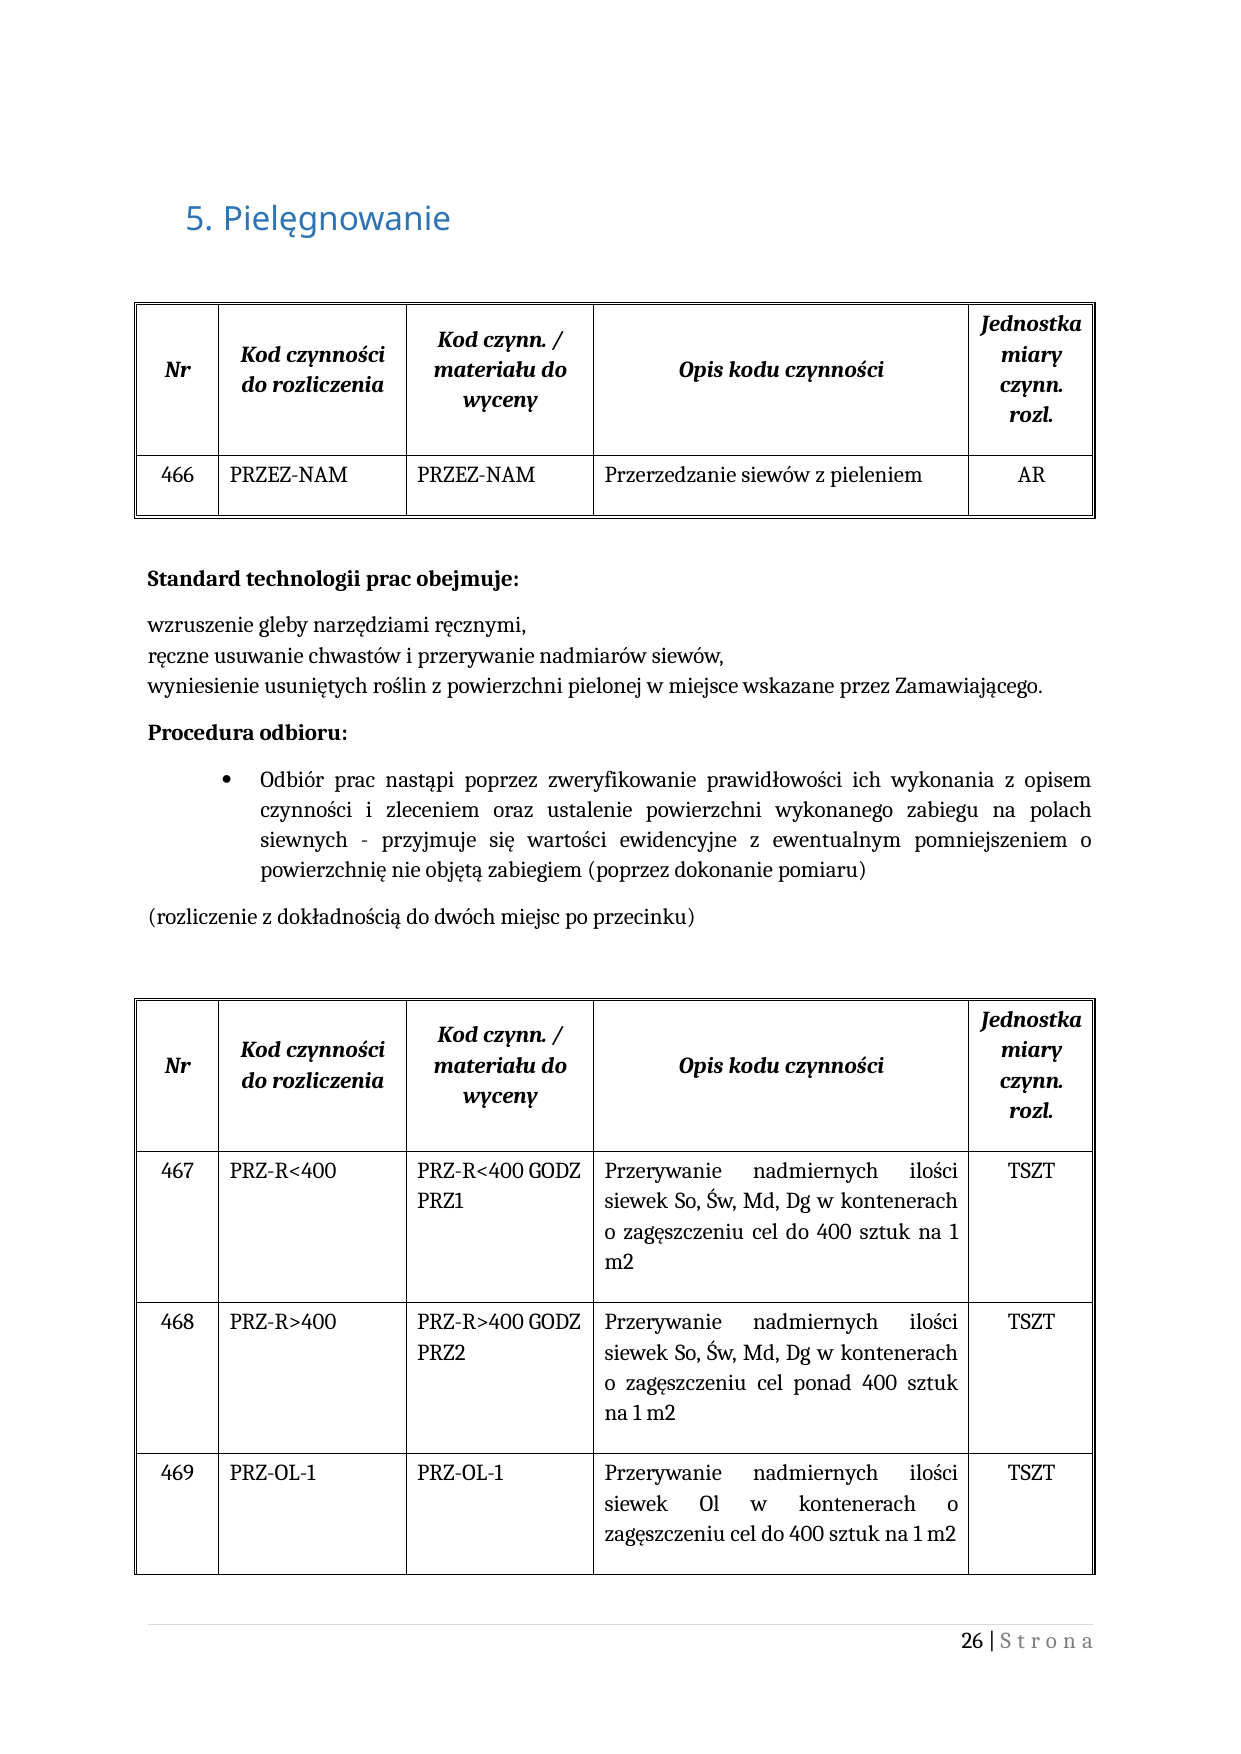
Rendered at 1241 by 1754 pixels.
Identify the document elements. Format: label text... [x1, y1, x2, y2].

table_cell PRZEZ-NAM [219, 456, 406, 515]
table_cell 467 [137, 1152, 218, 1302]
text Standard technologii prac obejmuje: [148, 565, 1093, 592]
table_cell AR [969, 456, 1092, 515]
text (rozliczenie z dokładnością do dwóch miejsc po przecinku) [148, 904, 1093, 930]
table_cell Przerywanie nadmiernych ilości siewek So, Św, Md, Dg w kontenerach o zagęszczeniu cel ponad 400 sztuk na 1 m2 [594, 1303, 968, 1453]
list wyniesienie usuniętych roślin z powierzchni pielonej w miejsce wskazane przez Zamawiającego. [148, 673, 1093, 699]
table_header Kod czynności do rozliczenia [219, 305, 406, 455]
table_header Opis kodu czynności [594, 1001, 968, 1151]
list ręczne usuwanie chwastów i przerywanie nadmiarów siewów, [148, 642, 1093, 669]
table_cell Przerywanie nadmiernych ilości siewek Ol w kontenerach o zagęszczeniu cel do 400 sztuk na 1 m2 [594, 1454, 968, 1574]
table_header Jednostka miary czynn. rozl. [969, 1001, 1092, 1151]
subtitle Pielęgnowanie [185, 194, 1093, 240]
table_cell PRZ-R>400 GODZ PRZ2 [407, 1303, 593, 1453]
table_cell Przerywanie nadmiernych ilości siewek So, Św, Md, Dg w kontenerach o zagęszczeniu cel do 400 sztuk na 1 m2 [594, 1152, 968, 1302]
table_cell TSZT [969, 1303, 1092, 1453]
table_cell PRZ-R<400 GODZ PRZ1 [407, 1152, 593, 1302]
table_cell TSZT [969, 1152, 1092, 1302]
table_header Nr [137, 305, 218, 455]
table_header Kod czynn. / materiału do wyceny [407, 305, 593, 455]
table_header Kod czynności do rozliczenia [219, 1001, 406, 1151]
table_cell 468 [137, 1303, 218, 1453]
table_cell PRZ-OL-1 [407, 1454, 593, 1574]
list wzruszenie gleby narzędziami ręcznymi, [148, 612, 1093, 639]
table_cell PRZ-R>400 [219, 1303, 406, 1453]
table_cell PRZ-OL-1 [219, 1454, 406, 1574]
text Procedura odbioru: [148, 719, 1093, 746]
table_cell PRZEZ-NAM [407, 456, 593, 515]
table_header Opis kodu czynności [594, 305, 968, 455]
table_cell PRZ-R<400 [219, 1152, 406, 1302]
list Odbiór prac nastąpi poprzez zweryfikowanie prawidłowości ich wykonania z opisem czynności i zleceniem oraz ustalenie powierzchni wykonanego zabiegu na polach siewnych - przyjmuje się wartości ewidencyjne z ewentualnym pomniejszeniem o powierzchnię nie objętą zabiegiem (poprzez dokonanie pomiaru) [223, 766, 1093, 883]
table_header Kod czynn. / materiału do wyceny [407, 1001, 593, 1151]
table_header Nr [137, 1001, 218, 1151]
table_cell 466 [137, 456, 218, 515]
table_cell 469 [137, 1454, 218, 1574]
table_header Jednostka miary czynn. rozl. [969, 305, 1092, 455]
table_cell Przerzedzanie siewów z pieleniem [594, 456, 968, 515]
table_cell TSZT [969, 1454, 1092, 1574]
